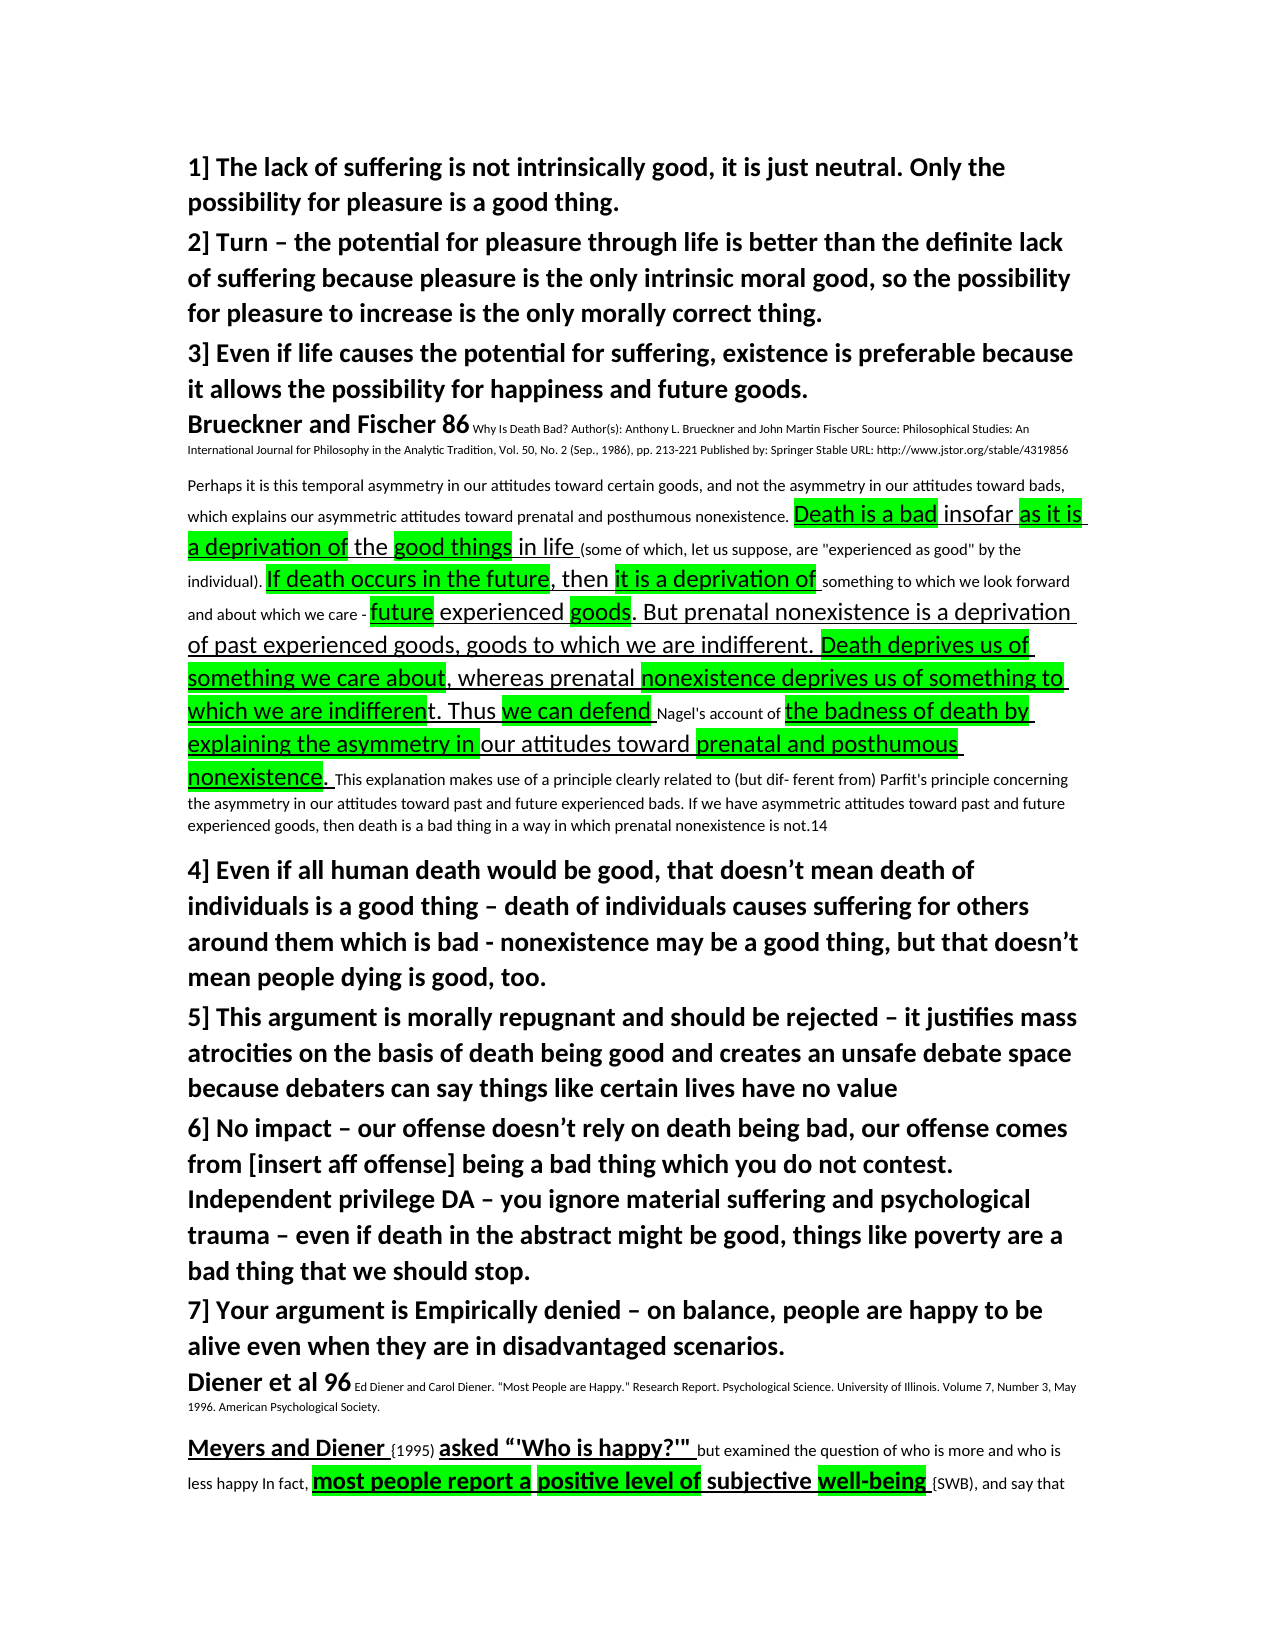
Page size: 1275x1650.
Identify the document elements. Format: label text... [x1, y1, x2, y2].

subtitle 7] Your argument is Empirically denied – on balance, people are happy to be alive even when they are in disadvantaged scenarios. [187, 1293, 1087, 1362]
subtitle 2] Turn – the potential for pleasure through life is better than the definite lack of suffering because pleasure is the only intrinsic moral good, so the possibility for pleasure to increase is the only morally correct thing. [187, 225, 1087, 330]
subtitle 5] This argument is morally repugnant and should be rejected – it justifies mass atrocities on the basis of death being good and creates an unsafe debate space because debaters can say things like certain lives have no value [187, 1000, 1087, 1104]
text Perhaps it is this temporal asymmetry in our attitudes toward certain goods, and not the asymmetry in our attitudes toward bads, which explains our asymmetric attitudes toward prenatal and posthumous nonexistence. Death is a bad insofar as it is a deprivation of the good things in life (some of which, let us suppose, are "experienced as good" by the individual). If death occurs in the future, then it is a deprivation of something to which we look forward and about which we care - future experienced goods. But prenatal nonexistence is a deprivation of past experienced goods, goods to which we are indifferent. Death deprives us of something we care about, whereas prenatal nonexistence deprives us of something to which we are indifferent. Thus we can defend Nagel's account of the badness of death by explaining the asymmetry in our attitudes toward prenatal and posthumous nonexistence. This explanation makes use of a principle clearly related to (but dif- ferent from) Parfit's principle concerning the asymmetry in our attitudes toward past and future experienced bads. If we have asymmetric attitudes toward past and future experienced goods, then death is a bad thing in a way in which prenatal nonexistence is not.14 [187, 475, 1087, 835]
subtitle 4] Even if all human death would be good, that doesn’t mean death of individuals is a good thing – death of individuals causes suffering for others around them which is bad - nonexistence may be a good thing, but that doesn’t mean people dying is good, too. [187, 853, 1087, 993]
subtitle 6] No impact – our offense doesn’t rely on death being bad, our offense comes from [insert aff offense] being a bad thing which you do not contest. Independent privilege DA – you ignore material suffering and psychological trauma – even if death in the abstract might be good, things like poverty are a bad thing that we should stop. [187, 1111, 1087, 1287]
subtitle 3] Even if life causes the potential for suffering, existence is preferable because it allows the possibility for happiness and future goods. [187, 336, 1087, 405]
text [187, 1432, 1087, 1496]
subtitle 1] The lack of suffering is not intrinsically good, it is just neutral. Only the possibility for pleasure is a good thing. [187, 150, 1087, 219]
text Brueckner and Fischer 86 Why Is Death Bad? Author(s): Anthony L. Brueckner and John Martin Fischer Source: Philosophical Studies: An International Journal for Philosophy in the Analytic Tradition, Vol. 50, No. 2 (Sep., 1986), pp. 213-221 Published by: Springer Stable URL: http://www.jstor.org/stable/4319856 [187, 408, 1087, 457]
text Diener et al 96 Ed Diener and Carol Diener. “Most People are Happy.” Research Report. Psychological Science. University of Illinois. Volume 7, Number 3, May 1996. American Psychological Society. [187, 1365, 1087, 1414]
